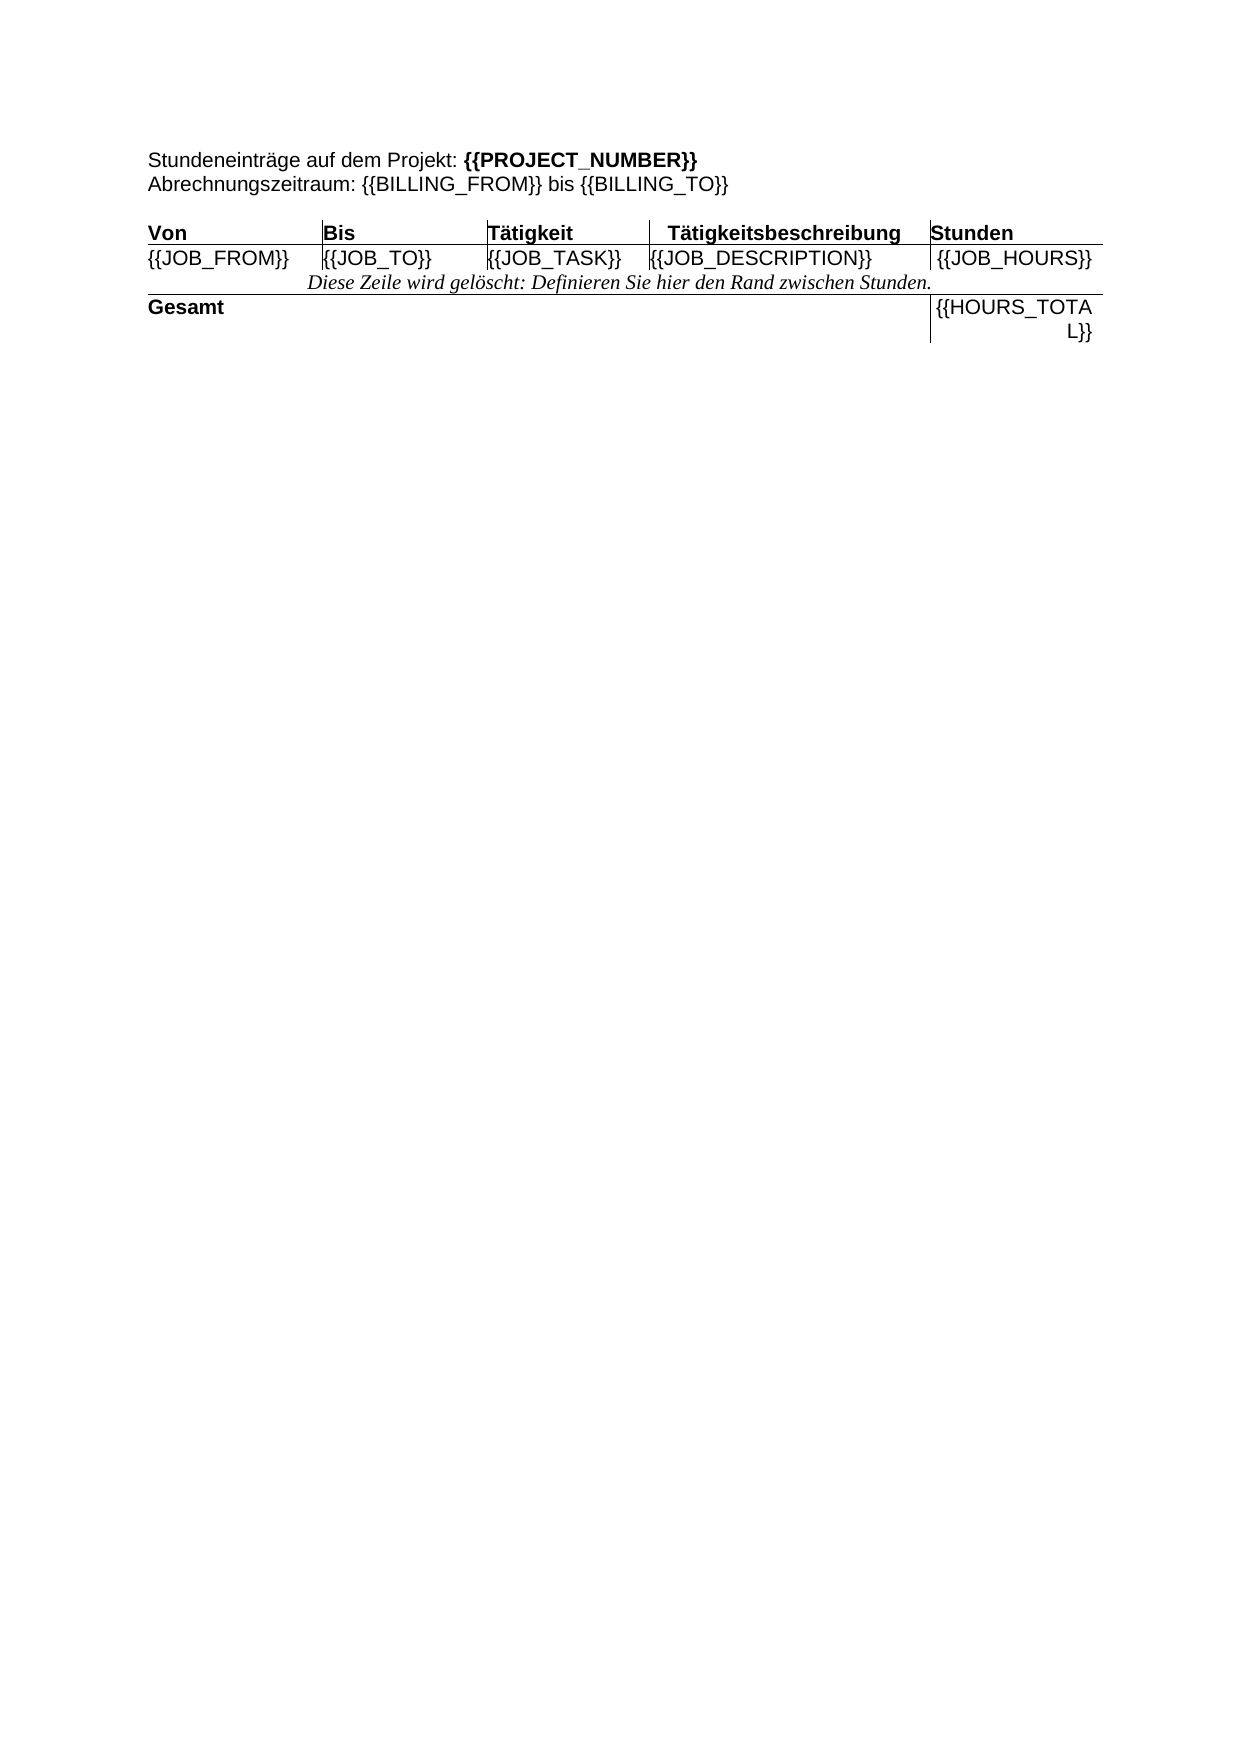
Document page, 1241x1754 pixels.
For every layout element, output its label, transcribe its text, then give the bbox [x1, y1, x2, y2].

table_header Tätigkeit [488, 220, 649, 244]
table_cell Gesamt [148, 295, 930, 343]
table_cell {{JOB_TO}} [323, 245, 487, 269]
table_cell {{JOB_FROM}} [148, 245, 322, 269]
table_cell {{JOB_DESCRIPTION}} [650, 245, 930, 269]
table_cell {{HOURS_TOTAL}} [931, 295, 1103, 343]
table_header Stunden [931, 220, 1103, 244]
table_header Tätigkeitsbeschreibung [650, 220, 930, 244]
table_header Bis [323, 220, 487, 244]
table_cell {{JOB_TASK}} [488, 245, 649, 269]
table_cell Diese Zeile wird gelöscht: Definieren Sie hier den Rand zwischen Stunden. [148, 270, 1103, 294]
text Abrechnungszeitraum: {{BILLING_FROM}} bis {{BILLING_TO}} [148, 172, 1093, 196]
table_cell {{JOB_HOURS}} [931, 245, 1103, 269]
text Stundeneinträge auf dem Projekt: {{PROJECT_NUMBER}} [148, 148, 1093, 172]
table_header Von [148, 220, 322, 244]
